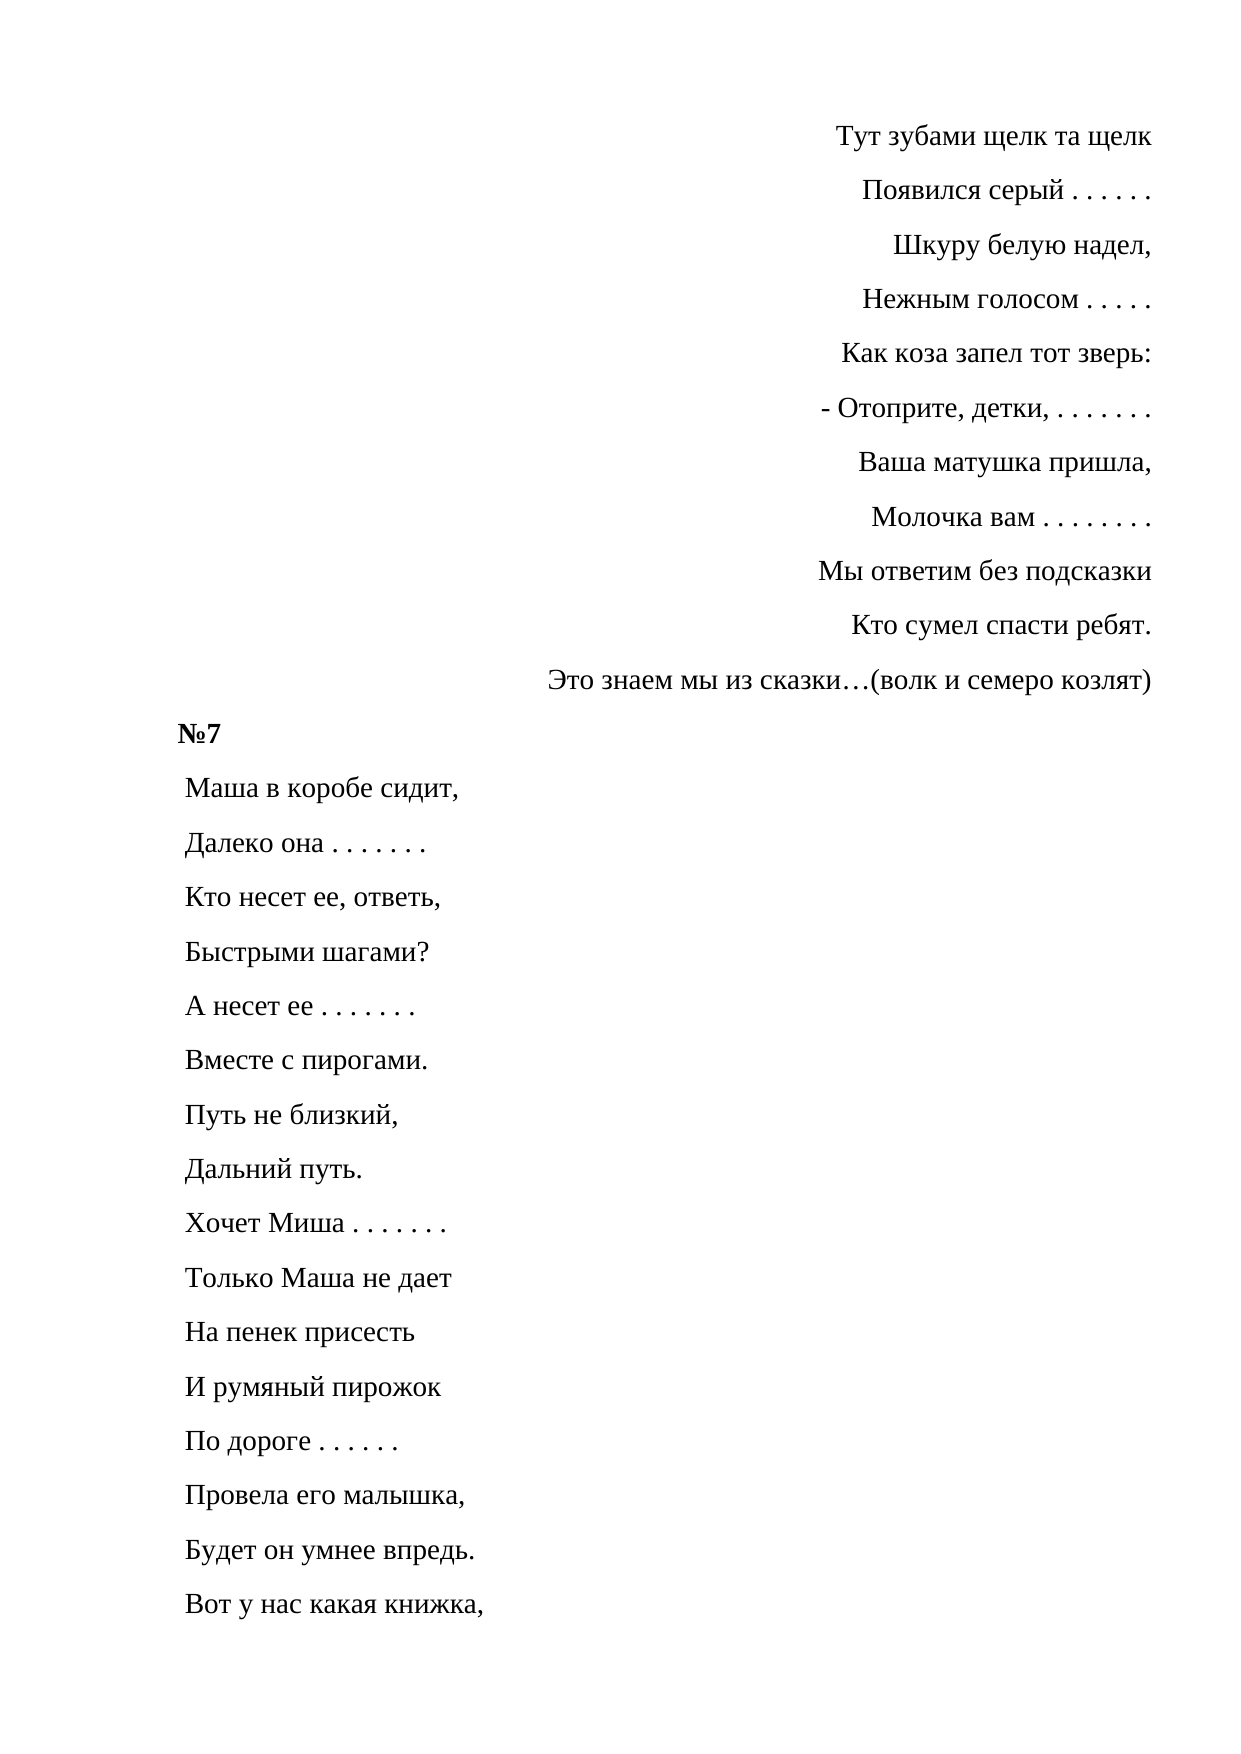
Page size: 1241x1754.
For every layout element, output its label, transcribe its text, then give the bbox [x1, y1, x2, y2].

text Вместе с пирогами. [177, 1042, 1152, 1076]
text Провела его малышка, [177, 1477, 1152, 1511]
text Мы ответим без подсказки [177, 553, 1152, 587]
text Будет он умнее впредь. [177, 1532, 1152, 1565]
text Далеко она . . . . . . . [177, 825, 1152, 858]
text Хочет Миша . . . . . . . [177, 1206, 1152, 1239]
text Быстрыми шагами? [177, 934, 1152, 967]
text Кто несет ее, ответь, [177, 879, 1152, 913]
text Как коза запел тот зверь: [177, 336, 1152, 369]
text Только Маша не дает [177, 1260, 1152, 1293]
text Кто сумел спасти ребят. [177, 607, 1152, 641]
text Появился серый . . . . . . [177, 172, 1152, 206]
text №7 [177, 716, 1152, 750]
text Дальний путь. [177, 1151, 1152, 1185]
text Шкуру белую надел, [177, 227, 1152, 260]
text Маша в коробе сидит, [177, 771, 1152, 804]
text А несет ее . . . . . . . [177, 988, 1152, 1022]
text Это знаем мы из сказки…(волк и семеро козлят) [177, 662, 1152, 695]
text Вот у нас какая книжка, [177, 1586, 1152, 1620]
text Нежным голосом . . . . . [177, 281, 1152, 315]
text Путь не близкий, [177, 1097, 1152, 1130]
text - Отоприте, детки, . . . . . . . [177, 390, 1152, 423]
text Тут зубами щелк та щелк [177, 118, 1152, 152]
text Молочка вам . . . . . . . . [177, 499, 1152, 532]
text На пенек присесть [177, 1314, 1152, 1348]
text По дороге . . . . . . [177, 1423, 1152, 1457]
text Ваша матушка пришла, [177, 444, 1152, 478]
text И румяный пирожок [177, 1369, 1152, 1402]
